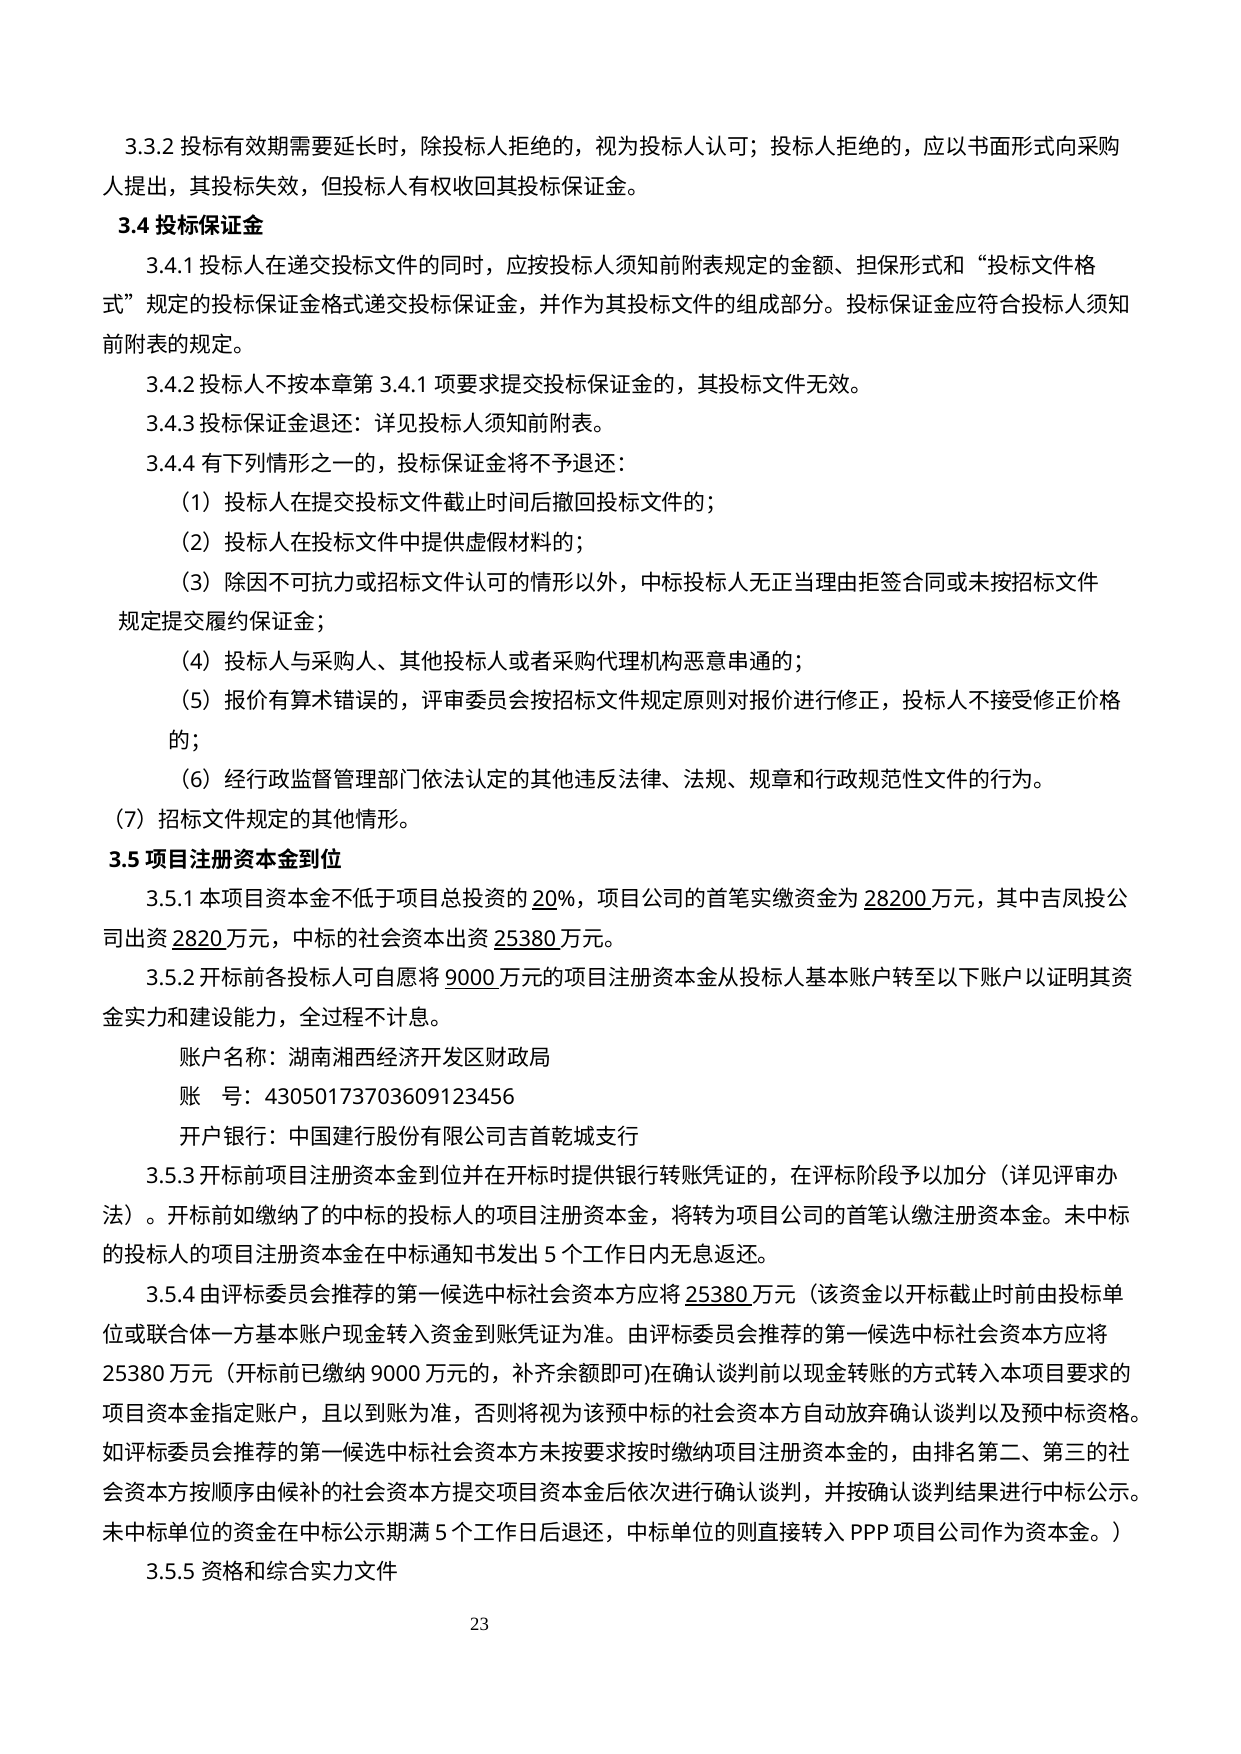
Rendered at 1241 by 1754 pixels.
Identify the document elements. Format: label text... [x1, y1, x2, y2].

text 3.4.1投标人在递交投标文件的同时，应按投标人须知前附表规定的金额、担保形式和“投标文件格式”规定的投标保证金格式递交投标保证金，并作为其投标文件的组成部分。投标保证金应符合投标人须知前附表的规定。 [102, 242, 1138, 360]
text 3.5.5 资格和综合实力文件 [102, 1548, 1138, 1587]
list 招标文件规定的其他情形。 [102, 796, 1138, 835]
text 3.5.4由评标委员会推荐的第一候选中标社会资本方应将25380万元（该资金以开标截止时前由投标单位或联合体一方基本账户现金转入资金到账凭证为准。由评标委员会推荐的第一候选中标社会资本方应将25380万元（开标前已缴纳9000万元的，补齐余额即可)在确认谈判前以现金转账的方式转入本项目要求的项目资本金指定账户，且以到账为准，否则将视为该预中标的社会资本方自动放弃确认谈判以及预中标资格。如评标委员会推荐的第一候选中标社会资本方未按要求按时缴纳项目注册资本金的，由排名第二、第三的社会资本方按顺序由候补的社会资本方提交项目资本金后依次进行确认谈判，并按确认谈判结果进行中标公示。未中标单位的资金在中标公示期满5个工作日后退还，中标单位的则直接转入PPP项目公司作为资本金。） [102, 1271, 1138, 1548]
text （3）除因不可抗力或招标文件认可的情形以外，中标投标人无正当理由拒签合同或未按招标文件规定提交履约保证金； [118, 558, 1119, 637]
text （6）经行政监督管理部门依法认定的其他违反法律、法规、规章和行政规范性文件的行为。 [168, 756, 1138, 796]
text 3.4.3投标保证金退还：详见投标人须知前附表。 [102, 400, 1138, 439]
text （1）投标人在提交投标文件截止时间后撤回投标文件的； [168, 479, 1138, 519]
text （5）报价有算术错误的，评审委员会按招标文件规定原则对报价进行修正，投标人不接受修正价格的； [168, 677, 1138, 756]
text 3.3.2 投标有效期需要延长时，除投标人拒绝的，视为投标人认可；投标人拒绝的，应以书面形式向采购人提出，其投标失效，但投标人有权收回其投标保证金。 [102, 123, 1138, 202]
text 账户名称：湖南湘西经济开发区财政局 [168, 1033, 1138, 1073]
text 账 号：43050173703609123456 [168, 1073, 1138, 1112]
text 3.5.3开标前项目注册资本金到位并在开标时提供银行转账凭证的，在评标阶段予以加分（详见评审办法）。开标前如缴纳了的中标的投标人的项目注册资本金，将转为项目公司的首笔认缴注册资本金。未中标的投标人的项目注册资本金在中标通知书发出5个工作日内无息返还。 [102, 1152, 1138, 1271]
text （2）投标人在投标文件中提供虚假材料的； [168, 519, 1138, 558]
text 3.4.2投标人不按本章第 3.4.1 项要求提交投标保证金的，其投标文件无效。 [102, 360, 1138, 400]
text （4）投标人与采购人、其他投标人或者采购代理机构恶意串通的； [168, 637, 1138, 677]
text 3.5.1本项目资本金不低于项目总投资的20%，项目公司的首笔实缴资金为28200万元，其中吉凤投公司出资2820万元，中标的社会资本出资25380万元。 [102, 875, 1138, 954]
text 开户银行：中国建行股份有限公司吉首乾城支行 [168, 1112, 1138, 1152]
subtitle 3.4 投标保证金 [118, 202, 1138, 242]
text 3.4.4 有下列情形之一的，投标保证金将不予退还： [102, 439, 1138, 479]
text 3.5 项目注册资本金到位 [102, 835, 1138, 875]
text 3.5.2开标前各投标人可自愿将9000万元的项目注册资本金从投标人基本账户转至以下账户以证明其资金实力和建设能力，全过程不计息。 [102, 954, 1138, 1033]
